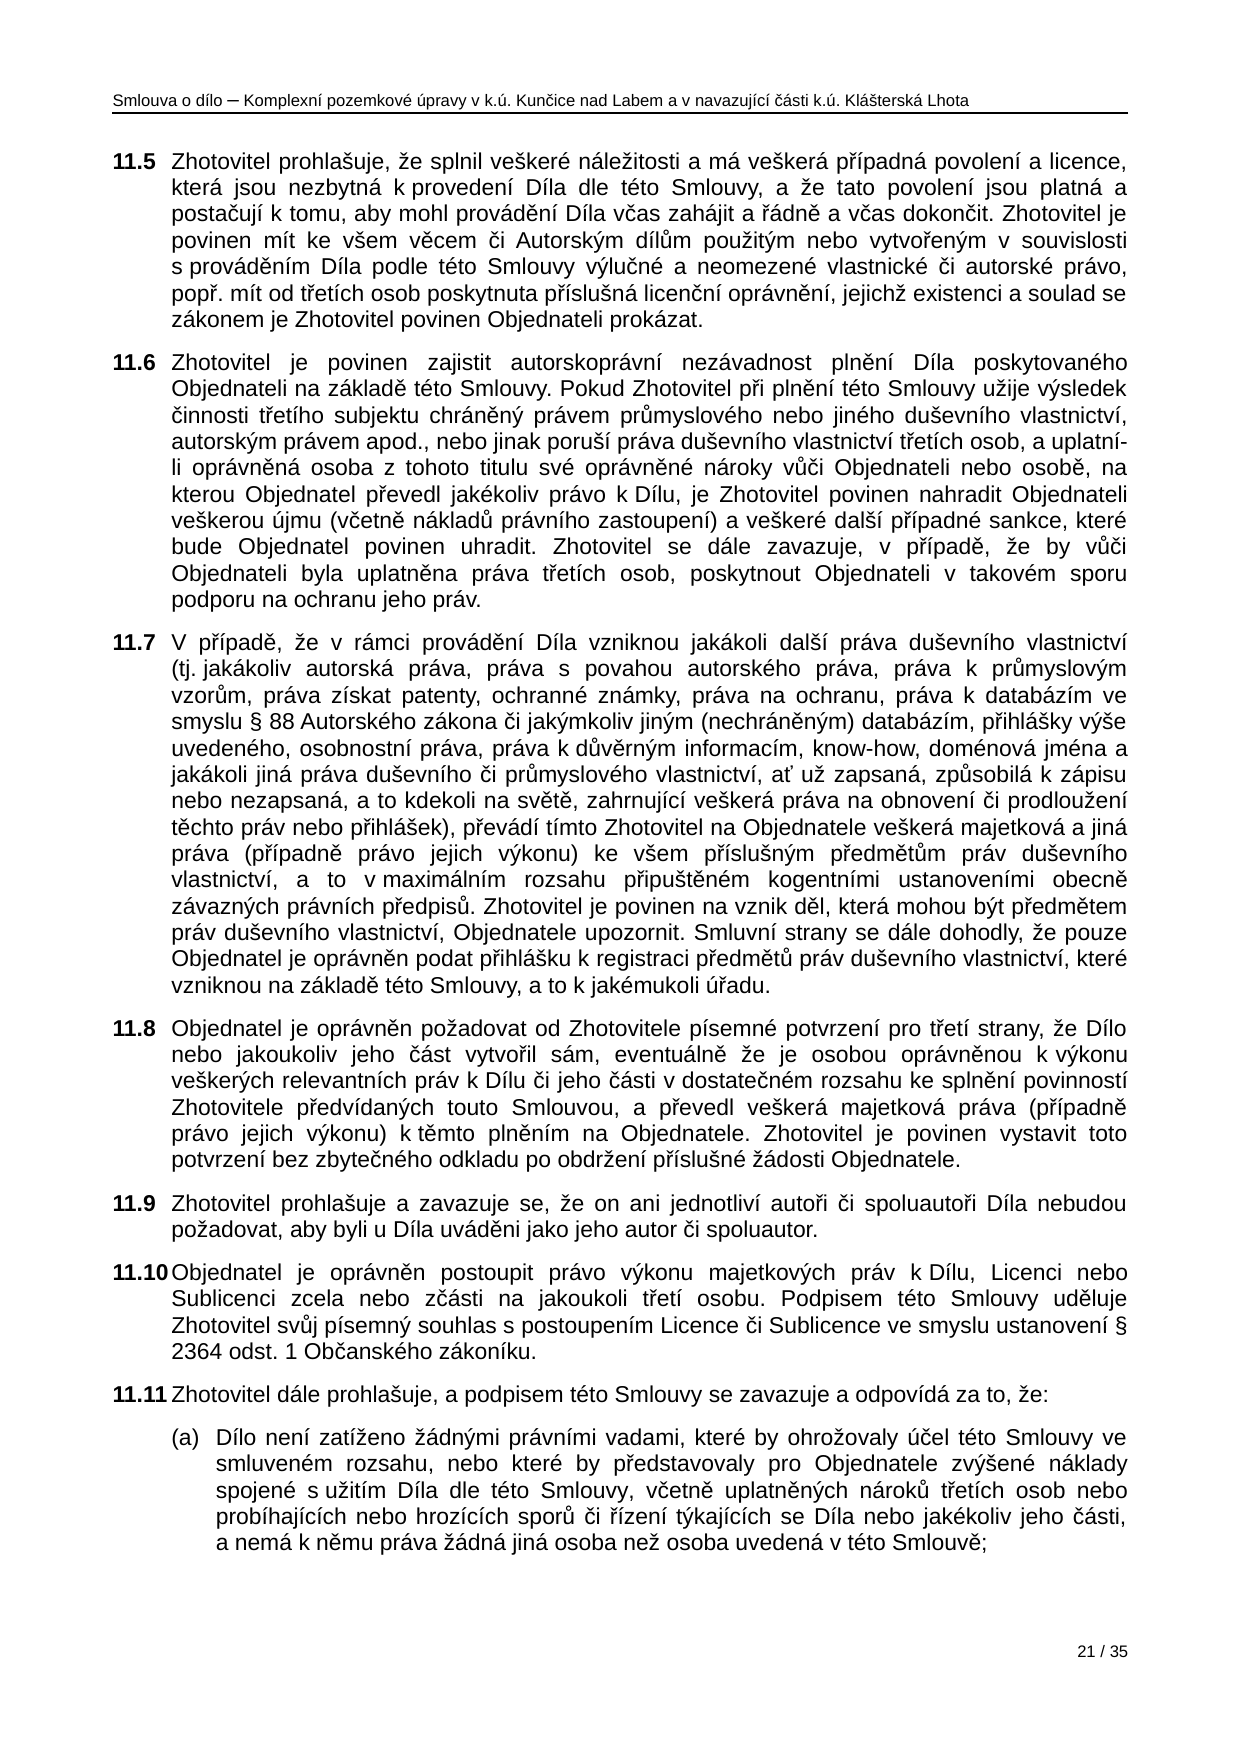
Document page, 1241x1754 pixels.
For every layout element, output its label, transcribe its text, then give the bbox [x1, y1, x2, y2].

text Objednatel je oprávněn postoupit právo výkonu majetkových práv k Dílu, Licenci nebo Sublicenci zcela nebo zčásti na jakoukoli třetí osobu. Podpisem této Smlouvy uděluje Zhotovitel svůj písemný souhlas s postoupením Licence či Sublicence ve smyslu ustanovení § 2364 odst. 1 Občanského zákoníku. [112, 1259, 1128, 1364]
text Zhotovitel prohlašuje a zavazuje se, že on ani jednotliví autoři či spoluautoři Díla nebudou požadovat, aby byli u Díla uváděni jako jeho autor či spoluautor. [112, 1189, 1128, 1242]
text Objednatel je oprávněn požadovat od Zhotovitele písemné potvrzení pro třetí strany, že Dílo nebo jakoukoliv jeho část vytvořil sám, eventuálně že je osobou oprávněnou k výkonu veškerých relevantních práv k Dílu či jeho části v dostatečném rozsahu ke splnění povinností Zhotovitele předvídaných touto Smlouvou, a převedl veškerá majetková práva (případně právo jejich výkonu) k těmto plněním na Objednatele. Zhotovitel je povinen vystavit toto potvrzení bez zbytečného odkladu po obdržení příslušné žádosti Objednatele. [112, 1015, 1128, 1173]
text Zhotovitel prohlašuje, že splnil veškeré náležitosti a má veškerá případná povolení a licence, která jsou nezbytná k provedení Díla dle této Smlouvy, a že tato povolení jsou platná a postačují k tomu, aby mohl provádění Díla včas zahájit a řádně a včas dokončit. Zhotovitel je povinen mít ke všem věcem či Autorským dílům použitým nebo vytvořeným v souvislosti s prováděním Díla podle této Smlouvy výlučné a neomezené vlastnické či autorské právo, popř. mít od třetích osob poskytnuta příslušná licenční oprávnění, jejichž existenci a soulad se zákonem je Zhotovitel povinen Objednateli prokázat. [112, 148, 1128, 332]
text V případě, že v rámci provádění Díla vzniknou jakákoli další práva duševního vlastnictví (tj. jakákoliv autorská práva, práva s povahou autorského práva, práva k průmyslovým vzorům, práva získat patenty, ochranné známky, práva na ochranu, práva k databázím ve smyslu § 88 Autorského zákona či jakýmkoliv jiným (nechráněným) databázím, přihlášky výše uvedeného, osobnostní práva, práva k důvěrným informacím, know-how, doménová jména a jakákoli jiná práva duševního či průmyslového vlastnictví, ať už zapsaná, způsobilá k zápisu nebo nezapsaná, a to kdekoli na světě, zahrnující veškerá práva na obnovení či prodloužení těchto práv nebo přihlášek), převádí tímto Zhotovitel na Objednatele veškerá majetková a jiná práva (případně právo jejich výkonu) ke všem příslušným předmětům práv duševního vlastnictví, a to v maximálním rozsahu připuštěném kogentními ustanoveními obecně závazných právních předpisů. Zhotovitel je povinen na vznik děl, která mohou být předmětem práv duševního vlastnictví, Objednatele upozornit. Smluvní strany se dále dohodly, že pouze Objednatel je oprávněn podat přihlášku k registraci předmětů práv duševního vlastnictví, které vzniknou na základě této Smlouvy, a to k jakémukoli úřadu. [112, 629, 1128, 998]
text Zhotovitel je povinen zajistit autorskoprávní nezávadnost plnění Díla poskytovaného Objednateli na základě této Smlouvy. Pokud Zhotovitel při plnění této Smlouvy užije výsledek činnosti třetího subjektu chráněný právem průmyslového nebo jiného duševního vlastnictví, autorským právem apod., nebo jinak poruší práva duševního vlastnictví třetích osob, a uplatní-li oprávněná osoba z tohoto titulu své oprávněné nároky vůči Objednateli nebo osobě, na kterou Objednatel převedl jakékoliv právo k Dílu, je Zhotovitel povinen nahradit Objednateli veškerou újmu (včetně nákladů právního zastoupení) a veškeré další případné sankce, které bude Objednatel povinen uhradit. Zhotovitel se dále zavazuje, v případě, že by vůči Objednateli byla uplatněna práva třetích osob, poskytnout Objednateli v takovém sporu podporu na ochranu jeho práv. [112, 349, 1128, 612]
list Dílo není zatíženo žádnými právními vadami, které by ohrožovaly účel této Smlouvy ve smluveném rozsahu, nebo které by představovaly pro Objednatele zvýšené náklady spojené s užitím Díla dle této Smlouvy, včetně uplatněných nároků třetích osob nebo probíhajících nebo hrozících sporů či řízení týkajících se Díla nebo jakékoliv jeho části, a nemá k němu práva žádná jiná osoba než osoba uvedená v této Smlouvě; [171, 1424, 1128, 1556]
text Zhotovitel dále prohlašuje, a podpisem této Smlouvy se zavazuje a odpovídá za to, že: [112, 1381, 1128, 1407]
